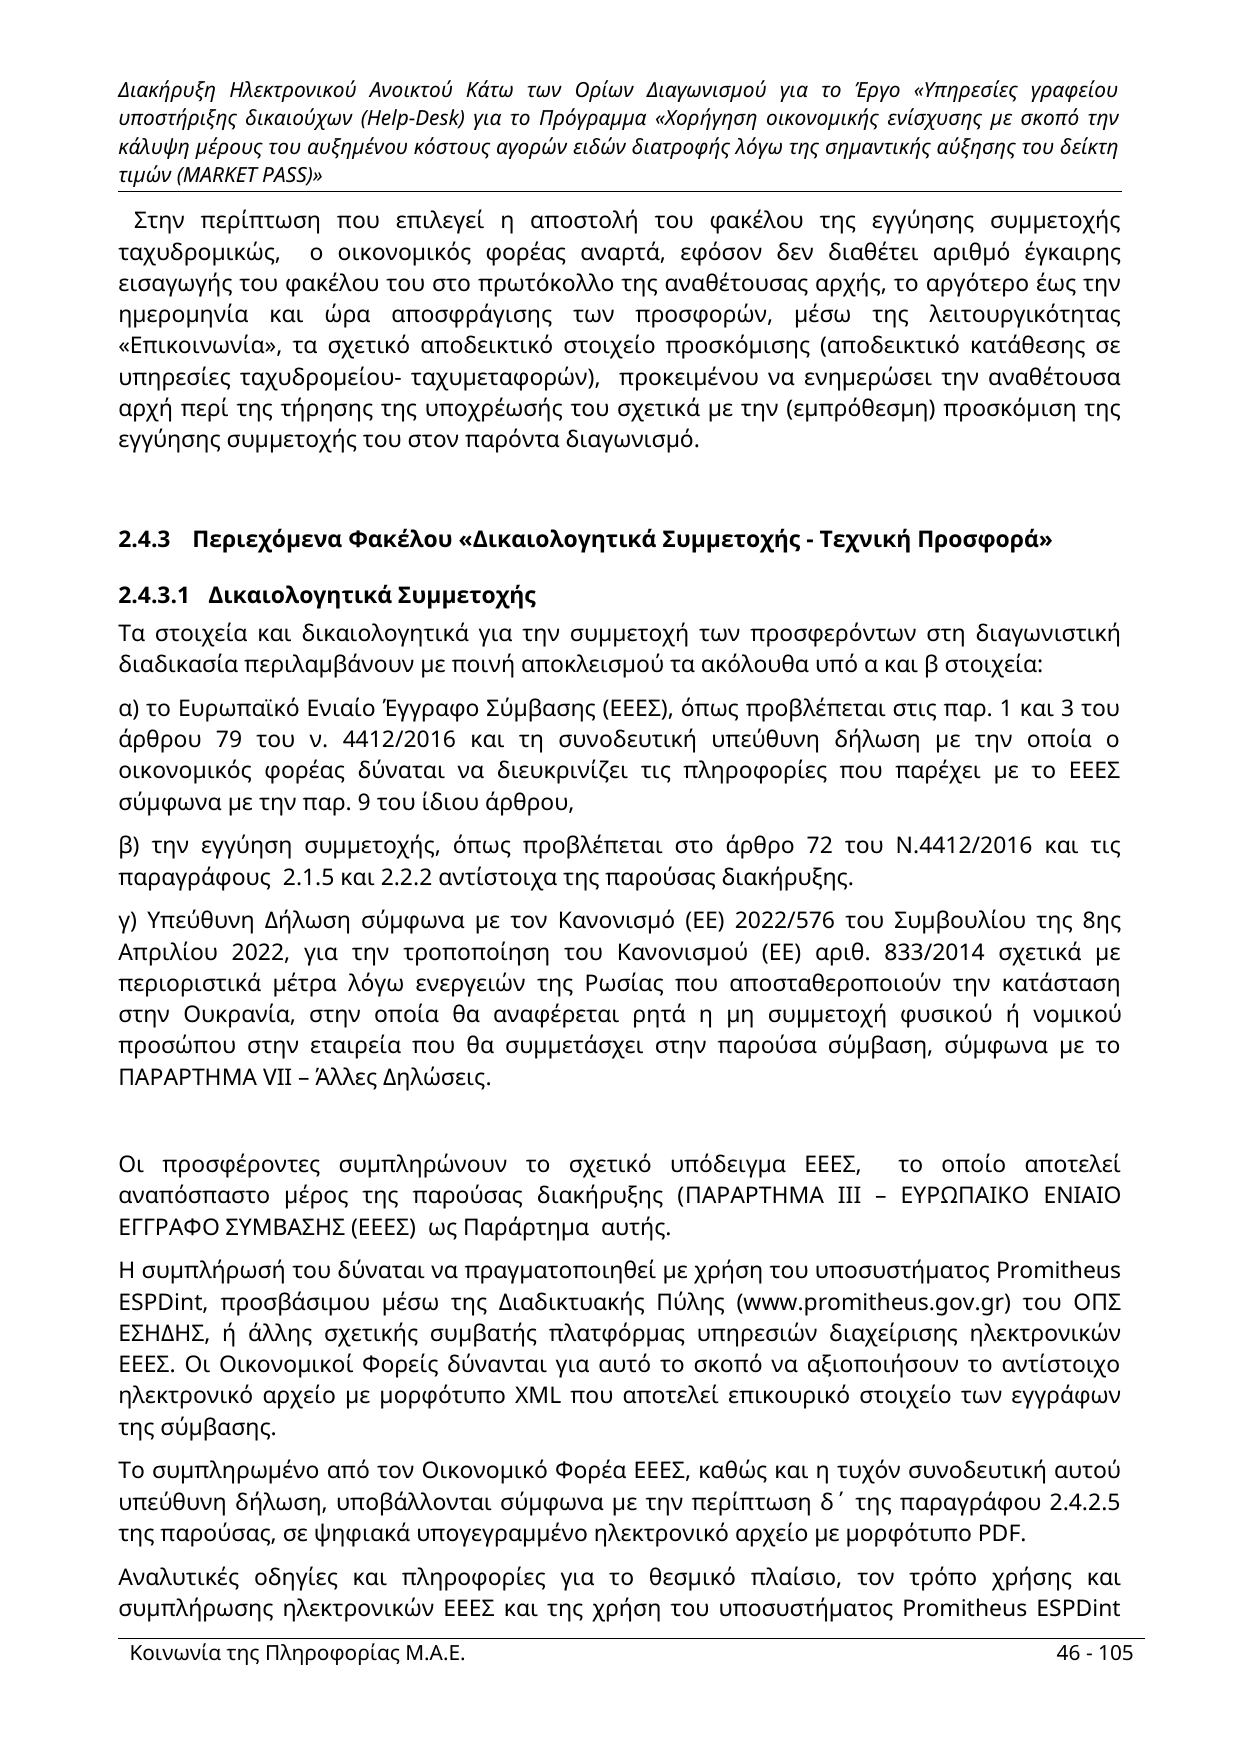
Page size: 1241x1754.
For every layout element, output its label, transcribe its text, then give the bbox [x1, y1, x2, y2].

text Τα στοιχεία και δικαιολογητικά για την συμμετοχή των προσφερόντων στη διαγωνιστική διαδικασία περιλαμβάνουν με ποινή αποκλεισμού τα ακόλουθα υπό α και β στοιχεία: [118, 617, 1122, 679]
text α) το Ευρωπαϊκό Ενιαίο Έγγραφο Σύμβασης (ΕΕΕΣ), όπως προβλέπεται στις παρ. 1 και 3 του άρθρου 79 του ν. 4412/2016 και τη συνοδευτική υπεύθυνη δήλωση με την οποία ο οικονομικός φορέας δύναται να διευκρινίζει τις πληροφορίες που παρέχει με το ΕΕΕΣ σύμφωνα με την παρ. 9 του ίδιου άρθρου, [118, 692, 1122, 817]
text Οι προσφέροντες συμπληρώνουν το σχετικό υπόδειγμα ΕΕΕΣ, το οποίο αποτελεί αναπόσπαστο μέρος της παρούσας διακήρυξης (ΠΑΡΑΡΤΗΜΑ ΙΙI – ΕΥΡΩΠΑΙΚΟ ΕΝΙΑΙΟ ΕΓΓΡΑΦΟ ΣΥΜΒΑΣΗΣ (ΕΕΕΣ) ως Παράρτημα αυτής. [118, 1148, 1122, 1242]
text Η συμπλήρωσή του δύναται να πραγματοποιηθεί με χρήση του υποσυστήματος Promitheus ESPDint, προσβάσιμου μέσω της Διαδικτυακής Πύλης (www.promitheus.gov.gr) του ΟΠΣ ΕΣΗΔΗΣ, ή άλλης σχετικής συμβατής πλατφόρμας υπηρεσιών διαχείρισης ηλεκτρονικών ΕΕΕΣ. Οι Οικονομικοί Φορείς δύνανται για αυτό το σκοπό να αξιοποιήσουν το αντίστοιχο ηλεκτρονικό αρχείο με μορφότυπο XML που αποτελεί επικουρικό στοιχείο των εγγράφων της σύμβασης. [118, 1254, 1122, 1442]
subtitle Περιεχόμενα Φακέλου «Δικαιολογητικά Συμμετοχής - Τεχνική Προσφορά» [118, 523, 1122, 554]
text γ) Υπεύθυνη Δήλωση σύμφωνα με τον Κανονισμό (ΕΕ) 2022/576 του Συμβουλίου της 8ης Απριλίου 2022, για την τροποποίηση του Κανονισμού (ΕΕ) αριθ. 833/2014 σχετικά με περιοριστικά μέτρα λόγω ενεργειών της Ρωσίας που αποσταθεροποιούν την κατάσταση στην Ουκρανία, στην οποία θα αναφέρεται ρητά η μη συμμετοχή φυσικού ή νομικού προσώπου στην εταιρεία που θα συμμετάσχει στην παρούσα σύμβαση, σύμφωνα με το ΠΑΡΑΡΤΗΜΑ VIΙ – Άλλες Δηλώσεις. [118, 904, 1122, 1092]
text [118, 1561, 1122, 1623]
text Στην περίπτωση που επιλεγεί η αποστολή του φακέλου της εγγύησης συμμετοχής ταχυδρομικώς, ο οικονομικός φορέας αναρτά, εφόσον δεν διαθέτει αριθμό έγκαιρης εισαγωγής του φακέλου του στο πρωτόκολλο της αναθέτουσας αρχής, το αργότερο έως την ημερομηνία και ώρα αποσφράγισης των προσφορών, μέσω της λειτουργικότητας «Επικοινωνία», τα σχετικό αποδεικτικό στοιχείο προσκόμισης (αποδεικτικό κατάθεσης σε υπηρεσίες ταχυδρομείου- ταχυμεταφορών), προκειμένου να ενημερώσει την αναθέτουσα αρχή περί της τήρησης της υποχρέωσής του σχετικά με την (εμπρόθεσμη) προσκόμιση της εγγύησης συμμετοχής του στον παρόντα διαγωνισμό. [118, 204, 1122, 454]
text Το συμπληρωμένο από τον Οικονομικό Φορέα ΕΕΕΣ, καθώς και η τυχόν συνοδευτική αυτού υπεύθυνη δήλωση, υποβάλλονται σύμφωνα με την περίπτωση δ΄ της παραγράφου 2.4.2.5 της παρούσας, σε ψηφιακά υπογεγραμμένο ηλεκτρονικό αρχείο με μορφότυπο PDF. [118, 1454, 1122, 1548]
subtitle Δικαιολογητικά Συμμετοχής [118, 579, 1122, 611]
text β) την εγγύηση συμμετοχής, όπως προβλέπεται στο άρθρο 72 του Ν.4412/2016 και τις παραγράφους 2.1.5 και 2.2.2 αντίστοιχα της παρούσας διακήρυξης. [118, 829, 1122, 892]
